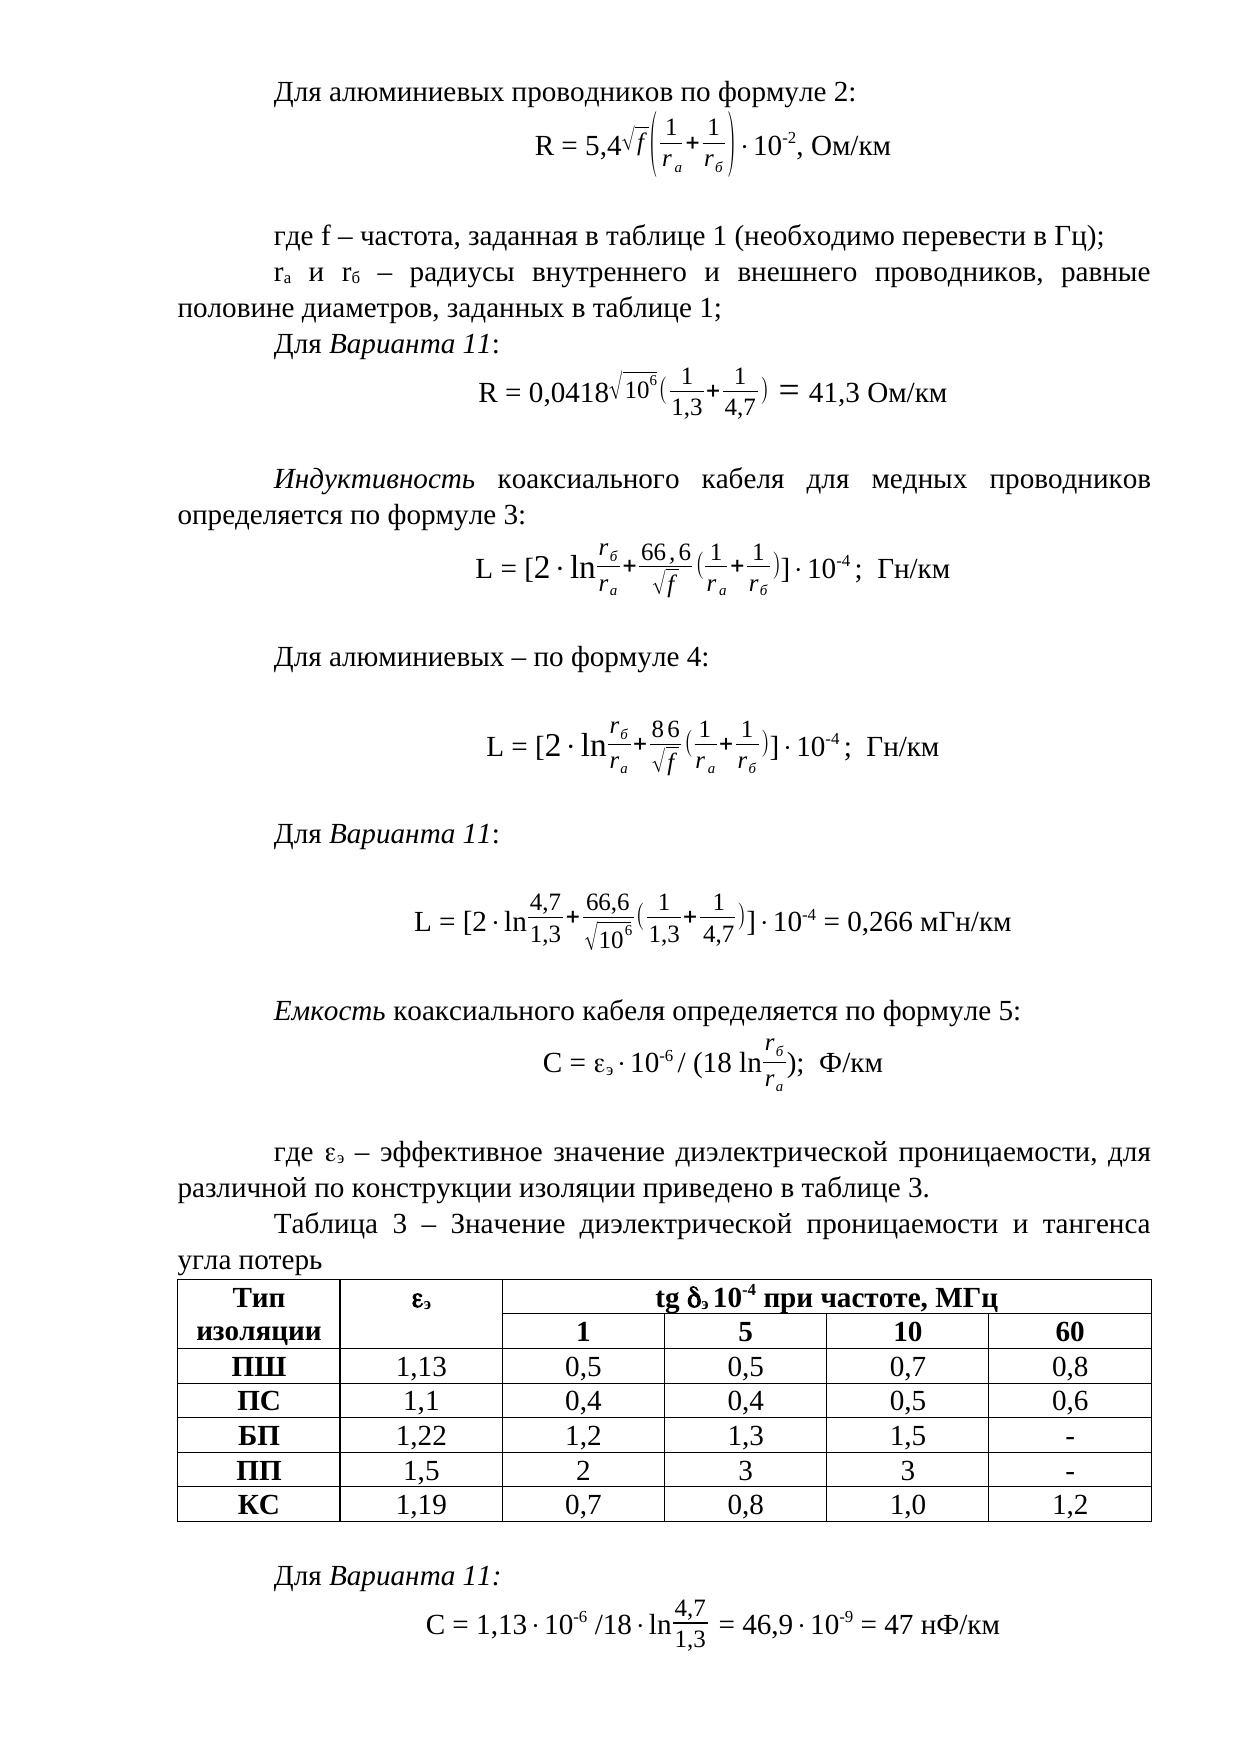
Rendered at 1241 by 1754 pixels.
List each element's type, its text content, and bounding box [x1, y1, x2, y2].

list где f – частота, заданная в таблице 1 (необходимо перевести в Гц); [177, 218, 1152, 251]
table_cell 2 [503, 1453, 664, 1486]
list Емкость коаксиального кабеля определяется по формуле 5: [177, 993, 1152, 1026]
table_cell 1,13 [341, 1349, 502, 1382]
list Для алюминиевых – по формуле 4: [177, 639, 1152, 672]
list R = 0,0418 = 41,3 Ом/км [177, 362, 1152, 421]
table_cell 1,22 [341, 1418, 502, 1452]
table_cell 0,5 [503, 1349, 664, 1382]
table_header э [341, 1280, 502, 1348]
table_cell 0,6 [989, 1384, 1151, 1417]
list L = [2ln]10-4 = 0,266 мГн/км [177, 889, 1152, 954]
table_cell 1,19 [341, 1487, 502, 1521]
list С = э10-6 / (18 ln); Ф/км [177, 1029, 1152, 1095]
table_cell 0,4 [665, 1384, 826, 1417]
list R = 5,410-2, Ом/км [274, 110, 1152, 179]
table_cell 1,2 [503, 1418, 664, 1452]
table_cell ПП [178, 1453, 339, 1486]
table_cell 0,5 [665, 1349, 826, 1382]
table_cell - [989, 1418, 1151, 1452]
table_cell 0,8 [989, 1349, 1151, 1382]
list L = [2ln]10-4 ; Гн/км [177, 533, 1152, 600]
table_cell 0,8 [665, 1487, 826, 1521]
table_header Тип изоляции [178, 1280, 339, 1348]
table_cell КС [178, 1487, 339, 1521]
table_cell 1,0 [827, 1487, 988, 1521]
table_cell 0,4 [503, 1384, 664, 1417]
table_cell 1,1 [341, 1384, 502, 1417]
table_cell 1 [503, 1314, 664, 1348]
table_cell 1,3 [665, 1418, 826, 1452]
list Для Варианта 11: [177, 1558, 1152, 1592]
list С = 1,1310-6 /18ln = 46,910-9 = 47 нФ/км [177, 1594, 1152, 1653]
table_cell 0,7 [503, 1487, 664, 1521]
list Для алюминиевых проводников по формуле 2: [274, 74, 1152, 107]
table_cell 1,5 [827, 1418, 988, 1452]
table_header tg э 10-4 при частоте, МГц [503, 1280, 1151, 1313]
list Индуктивность коаксиального кабеля для медных проводников определяется по формуле 3: [177, 461, 1152, 531]
table_cell 1,5 [341, 1453, 502, 1486]
table_cell 0,5 [827, 1384, 988, 1417]
list Для Варианта 11: [177, 817, 1152, 850]
table_cell 10 [827, 1314, 988, 1348]
table_cell БП [178, 1418, 339, 1452]
list Для Варианта 11: [177, 326, 1152, 360]
table_cell 3 [827, 1453, 988, 1486]
table_cell ПШ [178, 1349, 339, 1382]
table_cell - [989, 1453, 1151, 1486]
table_cell 60 [989, 1314, 1151, 1348]
table_cell ПС [178, 1384, 339, 1417]
table_cell 5 [665, 1314, 826, 1348]
table_cell 1,2 [989, 1487, 1151, 1521]
list L = [2ln]10-4 ; Гн/км [177, 711, 1152, 777]
table_cell 3 [665, 1453, 826, 1486]
list где э – эффективное значение диэлектрической проницаемости, для различной по конструкции изоляции приведено в таблице 3. [177, 1134, 1152, 1204]
list rа и rб – радиусы внутреннего и внешнего проводников, равные половине диаметров, заданных в таблице 1; [177, 254, 1152, 324]
table_cell 0,7 [827, 1349, 988, 1382]
list Таблица 3 – Значение диэлектрической проницаемости и тангенса угла потерь [177, 1206, 1152, 1276]
